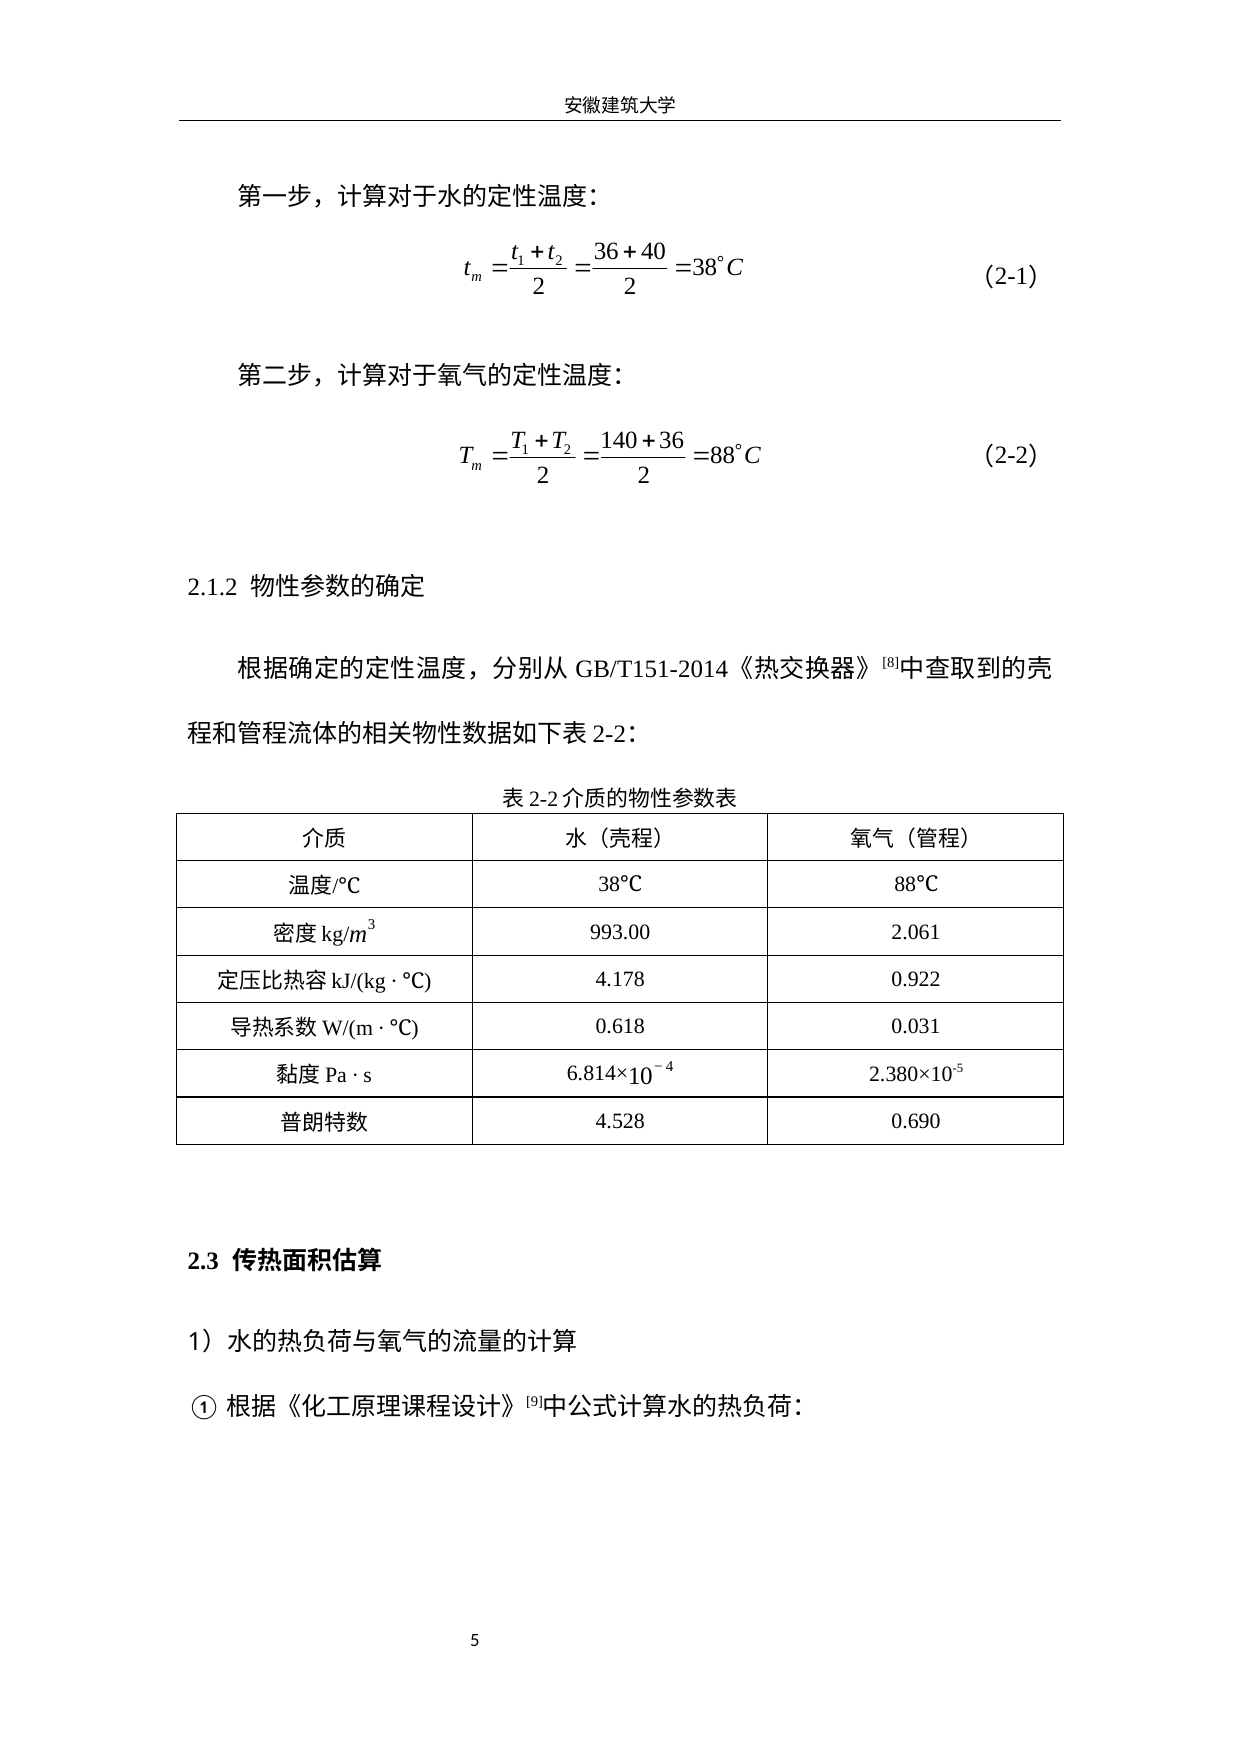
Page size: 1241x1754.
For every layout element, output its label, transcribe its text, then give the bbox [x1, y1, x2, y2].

table_cell 定压比热容kJ/(kg ∙ ℃) [177, 956, 472, 1002]
table_cell 38℃ [473, 861, 767, 907]
table_header 介质 [177, 814, 472, 860]
table_cell 4.178 [473, 956, 767, 1002]
table_cell 黏度Pa ∙ s [177, 1050, 472, 1096]
table_cell 993.00 [473, 908, 767, 954]
table_cell 2.380×10-5 [768, 1050, 1063, 1096]
table_header 水（壳程） [473, 814, 767, 860]
text （2-2） [187, 422, 1053, 487]
text 第二步，计算对于氧气的定性温度： [187, 341, 1053, 406]
list 表2-2介质的物性参数表 [187, 780, 1053, 813]
list 2.3 传热面积估算 [187, 1226, 1053, 1291]
table_header 氧气（管程） [768, 814, 1063, 860]
text 根据确定的定性温度，分别从GB/T151-2014《热交换器》[8]中查取到的壳程和管程流体的相关物性数据如下表2-2： [187, 634, 1053, 764]
table_cell 导热系数W/(m ∙ ℃) [177, 1003, 472, 1049]
table_cell 密度kg/ [177, 908, 472, 954]
table_cell 0.690 [768, 1098, 1063, 1144]
text 1）水的热负荷与氧气的流量的计算 [187, 1307, 1053, 1372]
table_cell 4.528 [473, 1098, 767, 1144]
table_cell 88℃ [768, 861, 1063, 907]
table_cell 0.031 [768, 1003, 1063, 1049]
table_cell 2.061 [768, 908, 1063, 954]
text 第一步，计算对于水的定性温度： [187, 162, 1053, 227]
table_cell 温度/℃ [177, 861, 472, 907]
table_cell 普朗特数 [177, 1098, 472, 1144]
table_cell 6.814× [473, 1050, 767, 1096]
list 2.1.2 物性参数的确定 [187, 552, 1053, 617]
text ①根据《化工原理课程设计》[9]中公式计算水的热负荷： [187, 1372, 1053, 1437]
table_cell 0.922 [768, 956, 1063, 1002]
table_cell 0.618 [473, 1003, 767, 1049]
text （2-1） [187, 243, 1053, 308]
